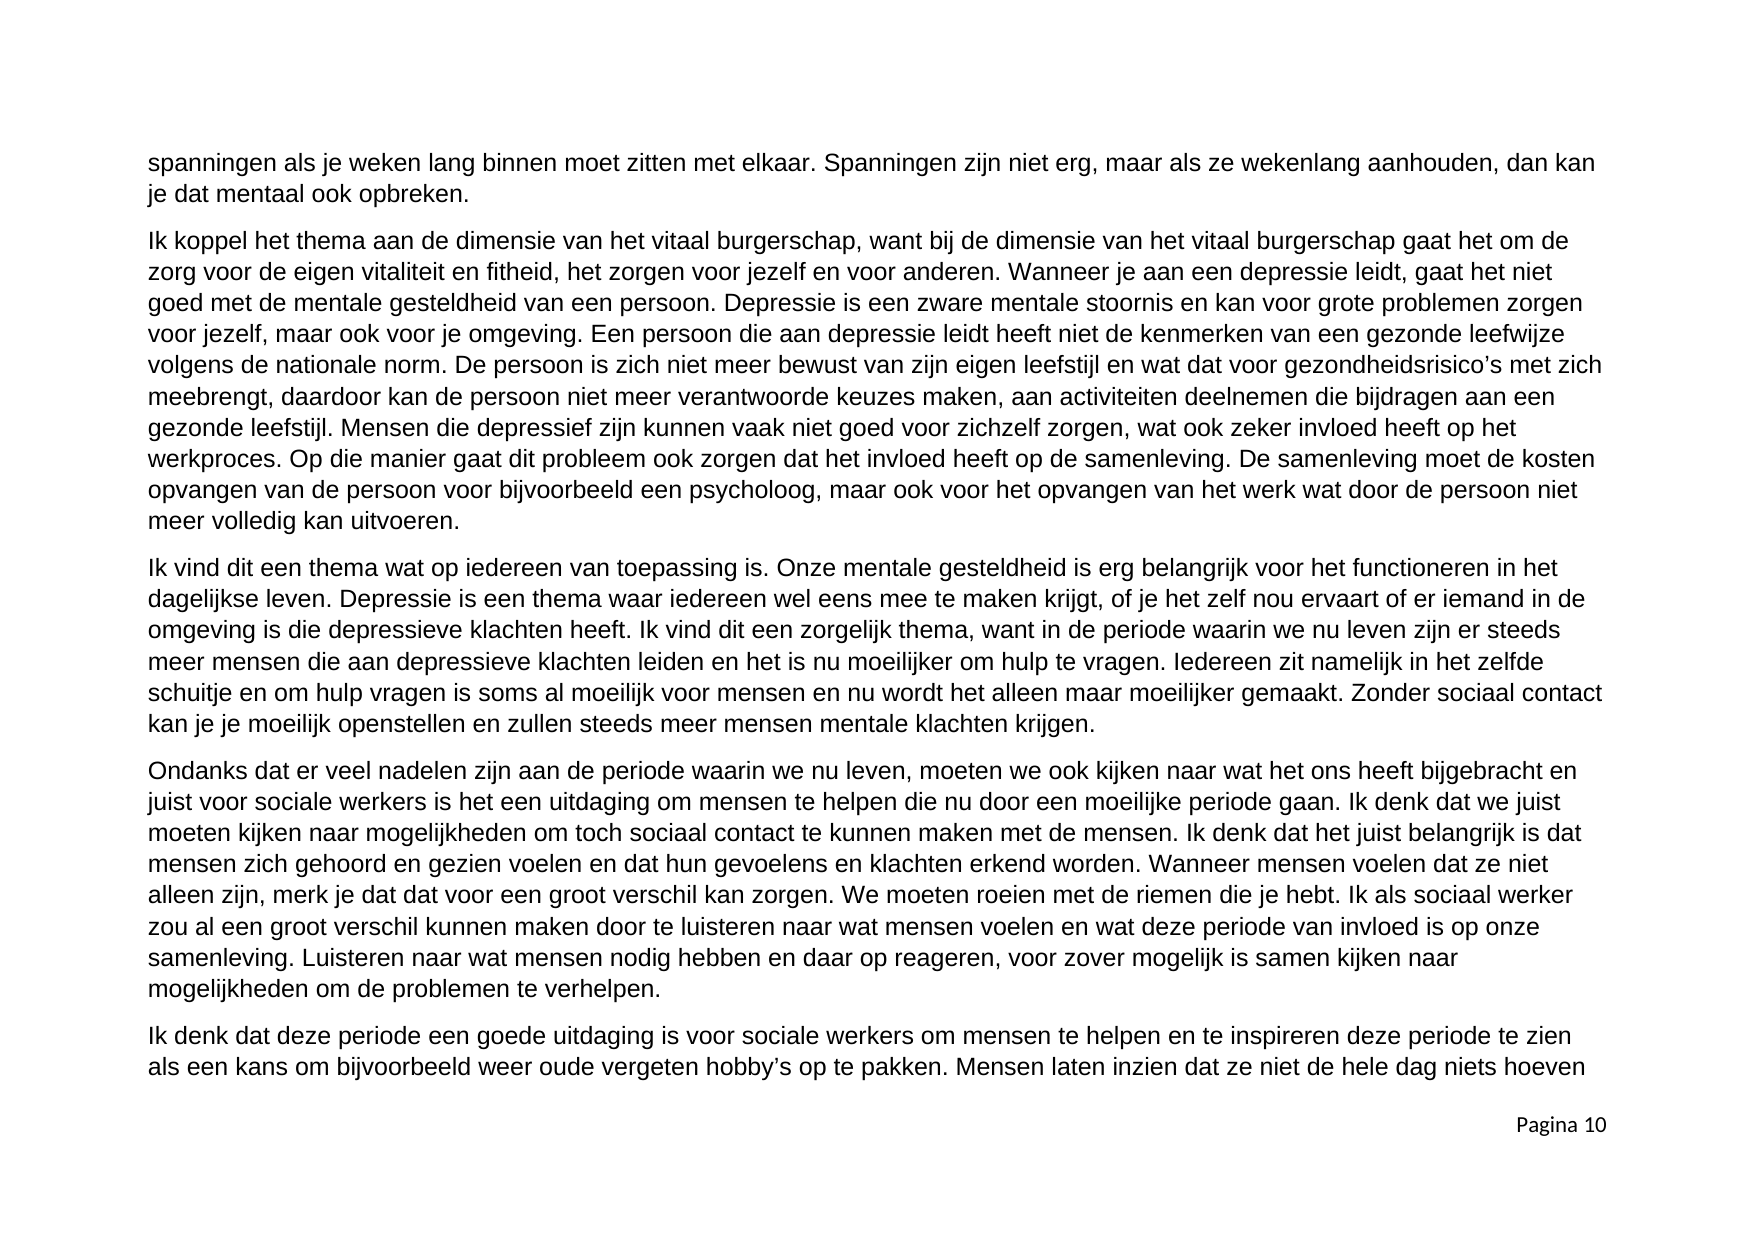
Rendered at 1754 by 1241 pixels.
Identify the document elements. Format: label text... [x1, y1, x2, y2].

text Ondanks dat er veel nadelen zijn aan de periode waarin we nu leven, moeten we ook kijken naar wat het ons heeft bijgebracht en juist voor sociale werkers is het een uitdaging om mensen te helpen die nu door een moeilijke periode gaan. Ik denk dat we juist moeten kijken naar mogelijkheden om toch sociaal contact te kunnen maken met de mensen. Ik denk dat het juist belangrijk is dat mensen zich gehoord en gezien voelen en dat hun gevoelens en klachten erkend worden. Wanneer mensen voelen dat ze niet alleen zijn, merk je dat dat voor een groot verschil kan zorgen. We moeten roeien met de riemen die je hebt. Ik als sociaal werker zou al een groot verschil kunnen maken door te luisteren naar wat mensen voelen en wat deze periode van invloed is op onze samenleving. Luisteren naar wat mensen nodig hebben en daar op reageren, voor zover mogelijk is samen kijken naar mogelijkheden om de problemen te verhelpen. [148, 756, 1606, 1002]
text Ik vind dit een thema wat op iedereen van toepassing is. Onze mentale gesteldheid is erg belangrijk voor het functioneren in het dagelijkse leven. Depressie is een thema waar iedereen wel eens mee te maken krijgt, of je het zelf nou ervaart of er iemand in de omgeving is die depressieve klachten heeft. Ik vind dit een zorgelijk thema, want in de periode waarin we nu leven zijn er steeds meer mensen die aan depressieve klachten leiden en het is nu moeilijker om hulp te vragen. Iedereen zit namelijk in het zelfde schuitje en om hulp vragen is soms al moeilijk voor mensen en nu wordt het alleen maar moeilijker gemaakt. Zonder sociaal contact kan je je moeilijk openstellen en zullen steeds meer mensen mentale klachten krijgen. [148, 553, 1606, 737]
text Ik koppel het thema aan de dimensie van het vitaal burgerschap, want bij de dimensie van het vitaal burgerschap gaat het om de zorg voor de eigen vitaliteit en fitheid, het zorgen voor jezelf en voor anderen. Wanneer je aan een depressie leidt, gaat het niet goed met de mentale gesteldheid van een persoon. Depressie is een zware mentale stoornis en kan voor grote problemen zorgen voor jezelf, maar ook voor je omgeving. Een persoon die aan depressie leidt heeft niet de kenmerken van een gezonde leefwijze volgens de nationale norm. De persoon is zich niet meer bewust van zijn eigen leefstijl en wat dat voor gezondheidsrisico’s met zich meebrengt, daardoor kan de persoon niet meer verantwoorde keuzes maken, aan activiteiten deelnemen die bijdragen aan een gezonde leefstijl. Mensen die depressief zijn kunnen vaak niet goed voor zichzelf zorgen, wat ook zeker invloed heeft op het werkproces. Op die manier gaat dit probleem ook zorgen dat het invloed heeft op de samenleving. De samenleving moet de kosten opvangen van de persoon voor bijvoorbeeld een psycholoog, maar ook voor het opvangen van het werk wat door de persoon niet meer volledig kan uitvoeren. [148, 226, 1606, 534]
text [148, 1021, 1606, 1081]
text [148, 148, 1606, 207]
